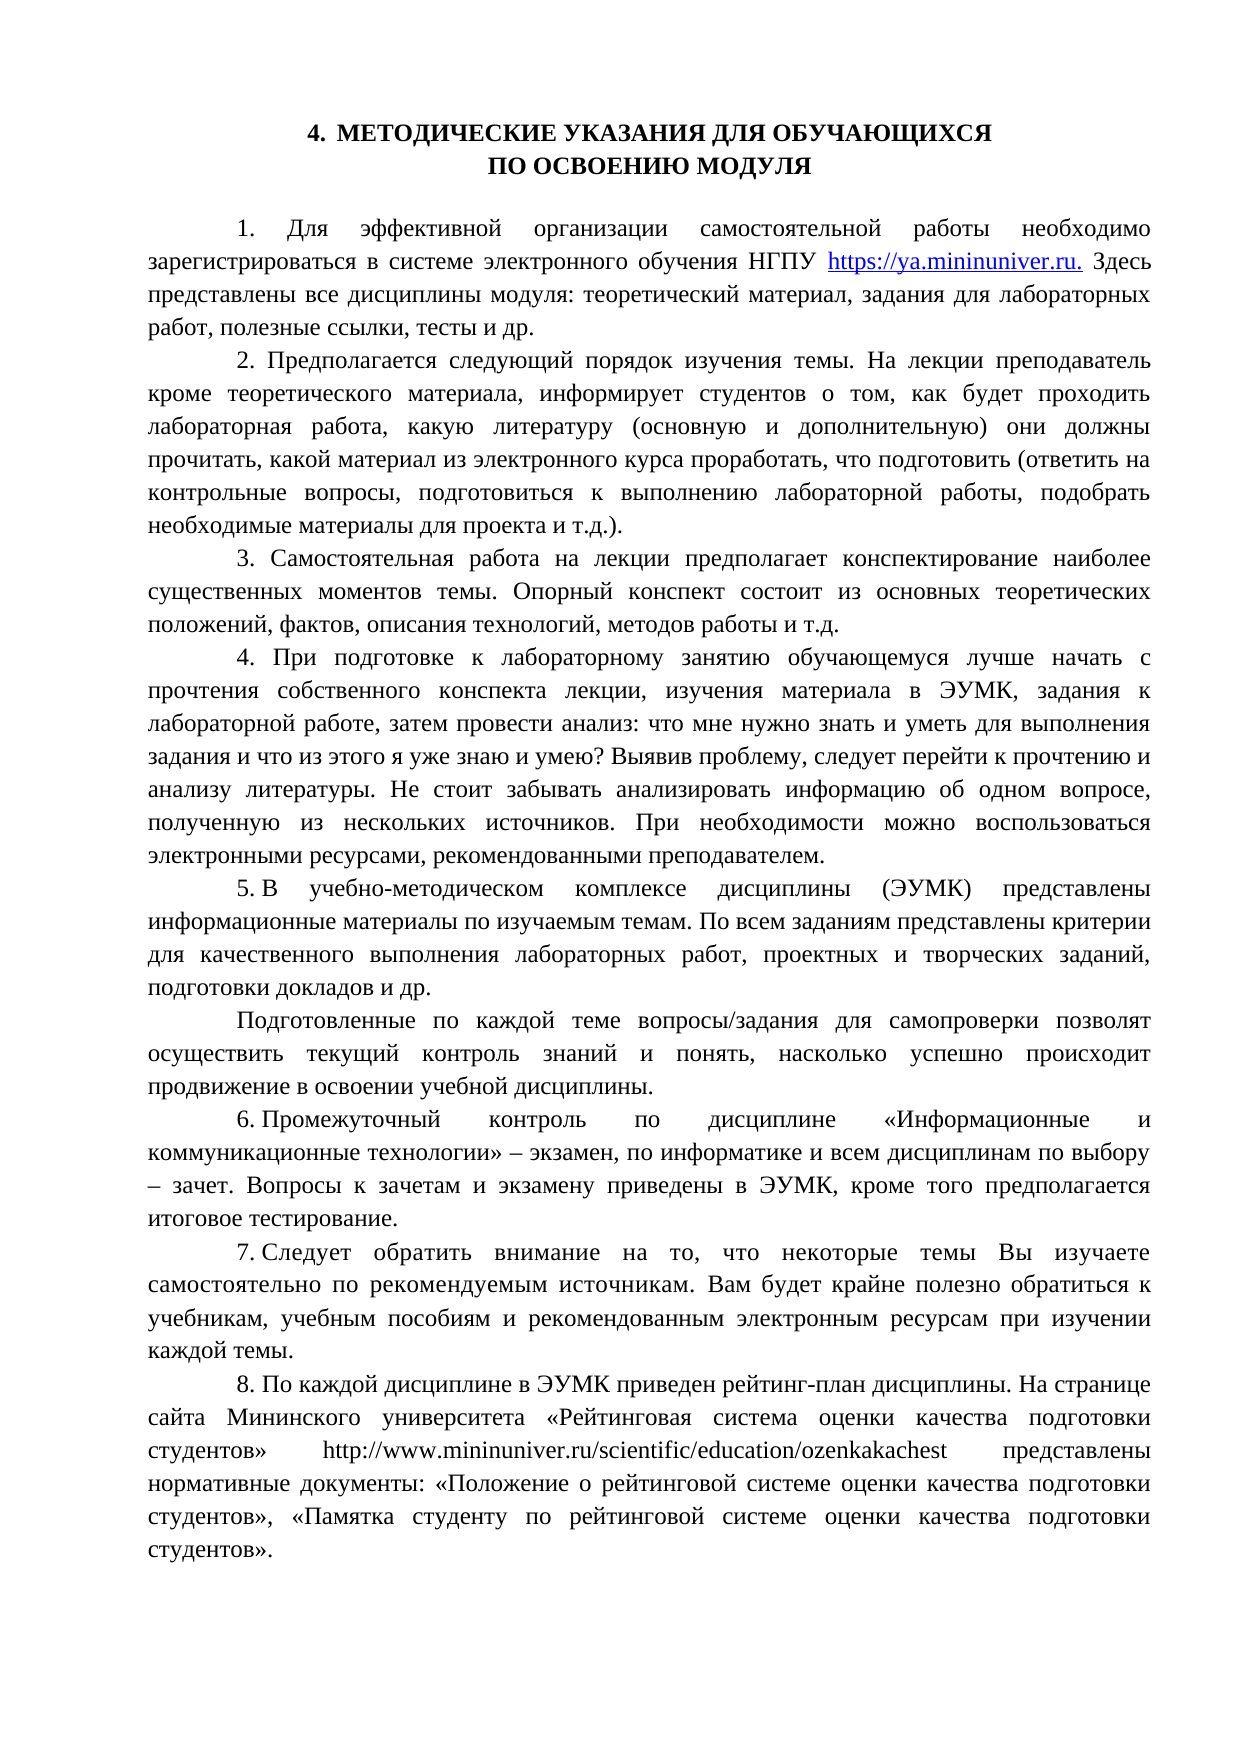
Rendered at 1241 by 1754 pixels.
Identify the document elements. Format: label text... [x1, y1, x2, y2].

text 4. При подготовке к лабораторному занятию обучающемуся лучше начать с прочтения собственного конспекта лекции, изучения материала в ЭУМК, задания к лабораторной работе, затем провести анализ: что мне нужно знать и уметь для выполнения задания и что из этого я уже знаю и умею? Выявив проблему, следует перейти к прочтению и анализу литературы. Не стоит забывать анализировать информацию об одном вопросе, полученную из нескольких источников. При необходимости можно воспользоваться электронными ресурсами, рекомендованными преподавателем. [148, 642, 1152, 869]
text Подготовленные по каждой теме вопросы/задания для самопроверки позволят осуществить текущий контроль знаний и понять, насколько успешно происходит продвижение в освоении учебной дисциплины. [148, 1005, 1152, 1100]
text 8. По каждой дисциплине в ЭУМК приведен рейтинг-план дисциплины. На странице сайта Мининского университета «Рейтинговая система оценки качества подготовки студентов» http://www.mininuniver.ru/scientific/education/ozenkakachest представлены нормативные документы: «Положение о рейтинговой системе оценки качества подготовки студентов», «Памятка студенту по рейтинговой системе оценки качества подготовки студентов». [148, 1369, 1152, 1562]
list 1. Для эффективной организации самостоятельной работы необходимо зарегистрироваться в системе электронного обучения НГПУ https://ya.mininuniver.ru. Здесь представлены все дисциплины модуля: теоретический материал, задания для лабораторных работ, полезные ссылки, тесты и др. [148, 213, 1152, 341]
text 6. Промежуточный контроль по дисциплине «Информационные и коммуникационные технологии» – экзамен, по информатике и всем дисциплинам по выбору – зачет. Вопросы к зачетам и экзамену приведены в ЭУМК, кроме того предполагается итоговое тестирование. [148, 1104, 1152, 1232]
subtitle ПО ОСВОЕНИЮ МОДУЛЯ [148, 151, 1152, 180]
text 5. В учебно-методическом комплексе дисциплины (ЭУМК) представлены информационные материалы по изучаемым темам. По всем заданиям представлены критерии для качественного выполнения лабораторных работ, проектных и творческих заданий, подготовки докладов и др. [148, 873, 1152, 1001]
subtitle 4. МЕТОДИЧЕСКИЕ УКАЗАНИЯ ДЛЯ ОБУЧАЮЩИХСЯ [148, 118, 1152, 147]
text 3. Самостоятельная работа на лекции предполагает конспектирование наиболее существенных моментов темы. Опорный конспект состоит из основных теоретических положений, фактов, описания технологий, методов работы и т.д. [148, 543, 1152, 638]
text 7. Следует обратить внимание на то, что некоторые темы Вы изучаете самостоятельно по рекомендуемым источникам. Вам будет крайне полезно обратиться к учебникам, учебным пособиям и рекомендованным электронным ресурсам при изучении каждой темы. [148, 1237, 1152, 1364]
text 2. Предполагается следующий порядок изучения темы. На лекции преподаватель кроме теоретического материала, информирует студентов о том, как будет проходить лабораторная работа, какую литературу (основную и дополнительную) они должны прочитать, какой материал из электронного курса проработать, что подготовить (ответить на контрольные вопросы, подготовиться к выполнению лабораторной работы, подобрать необходимые материалы для проекта и т.д.). [148, 345, 1152, 539]
